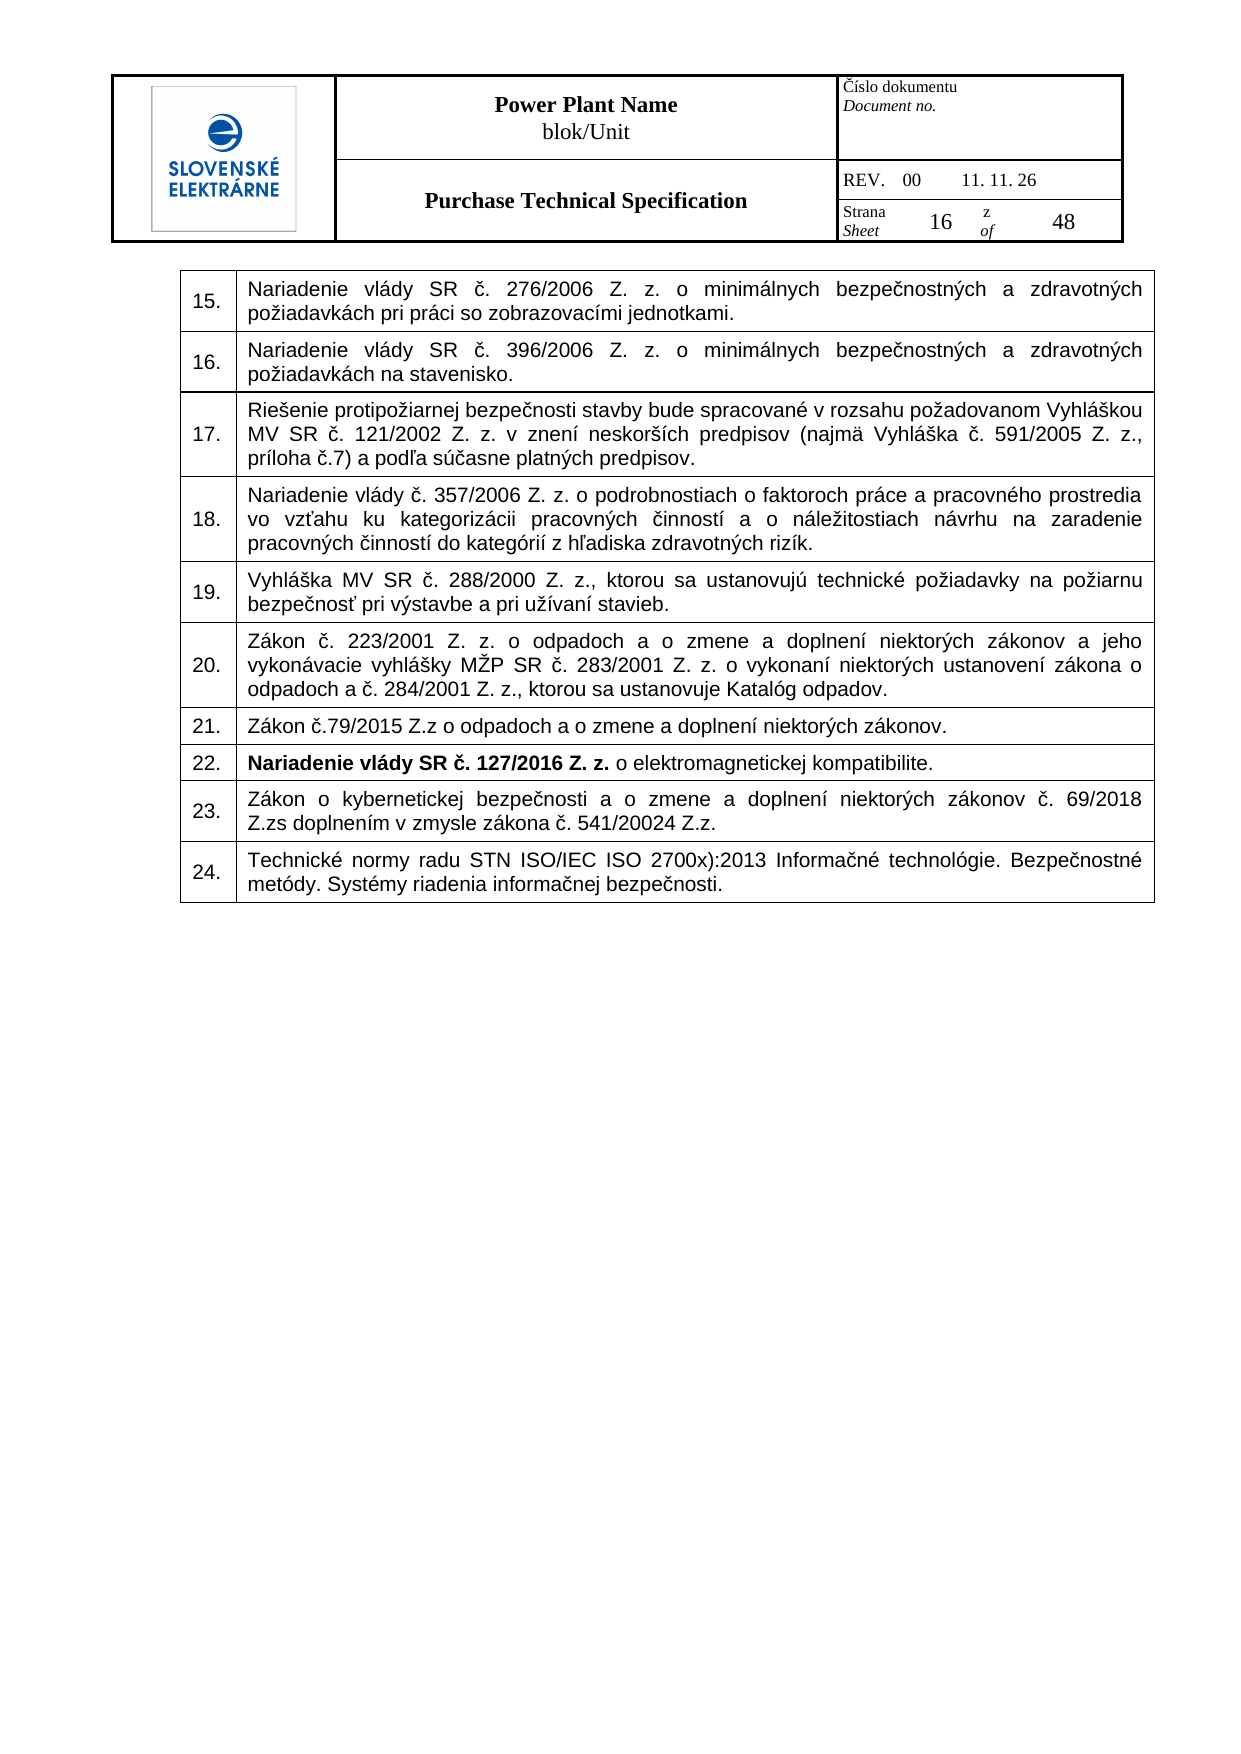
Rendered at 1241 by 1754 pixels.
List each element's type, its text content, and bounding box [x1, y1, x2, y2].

table_cell Zákon č.79/2015 Z.z o odpadoch a o zmene a doplnení niektorých zákonov. [237, 708, 1154, 743]
table_cell [181, 745, 236, 780]
table_cell [181, 623, 236, 707]
table_cell [181, 332, 236, 391]
table_cell [181, 271, 236, 331]
table_cell Vyhláška MV SR č. 288/2000 Z. z., ktorou sa ustanovujú technické požiadavky na požiarnu bezpečnosť pri výstavbe a pri užívaní stavieb. [237, 562, 1154, 622]
table_cell Nariadenie vlády č. 357/2006 Z. z. o podrobnostiach o faktoroch práce a pracovného prostredia vo vzťahu ku kategorizácii pracovných činností a o náležitostiach návrhu na zaradenie pracovných činností do kategórií z hľadiska zdravotných rizík. [237, 477, 1154, 561]
table_cell [181, 477, 236, 561]
table_cell [181, 562, 236, 622]
table_cell Zákon o kybernetickej bezpečnosti a o zmene a doplnení niektorých zákonov č. 69/2018 Z.zs doplnením v zmysle zákona č. 541/20024 Z.z. [237, 781, 1154, 841]
table_cell Riešenie protipožiarnej bezpečnosti stavby bude spracované v rozsahu požadovanom Vyhláškou MV SR č. 121/2002 Z. z. v znení neskorších predpisov (najmä Vyhláška č. 591/2005 Z. z., príloha č.7) a podľa súčasne platných predpisov. [237, 393, 1154, 476]
table_cell [181, 393, 236, 476]
table_cell [181, 708, 236, 743]
table_cell Nariadenie vlády SR č. 276/2006 Z. z. o minimálnych bezpečnostných a zdravotných požiadavkách pri práci so zobrazovacími jednotkami. [237, 271, 1154, 331]
picture [151, 86, 297, 232]
table_cell Technické normy radu STN ISO/IEC ISO 2700x):2013 Informačné technológie. Bezpečnostné metódy. Systémy riadenia informačnej bezpečnosti. [237, 842, 1154, 902]
table_cell Nariadenie vlády SR č. 127/2016 Z. z. o elektromagnetickej kompatibilite. [237, 745, 1154, 780]
table_cell Nariadenie vlády SR č. 396/2006 Z. z. o minimálnych bezpečnostných a zdravotných požiadavkách na stavenisko. [237, 332, 1154, 391]
table_cell Zákon č. 223/2001 Z. z. o odpadoch a o zmene a doplnení niektorých zákonov a jeho vykonávacie vyhlášky MŽP SR č. 283/2001 Z. z. o vykonaní niektorých ustanovení zákona o odpadoch a č. 284/2001 Z. z., ktorou sa ustanovuje Katalóg odpadov. [237, 623, 1154, 707]
table_cell [181, 781, 236, 841]
table_cell [181, 842, 236, 902]
